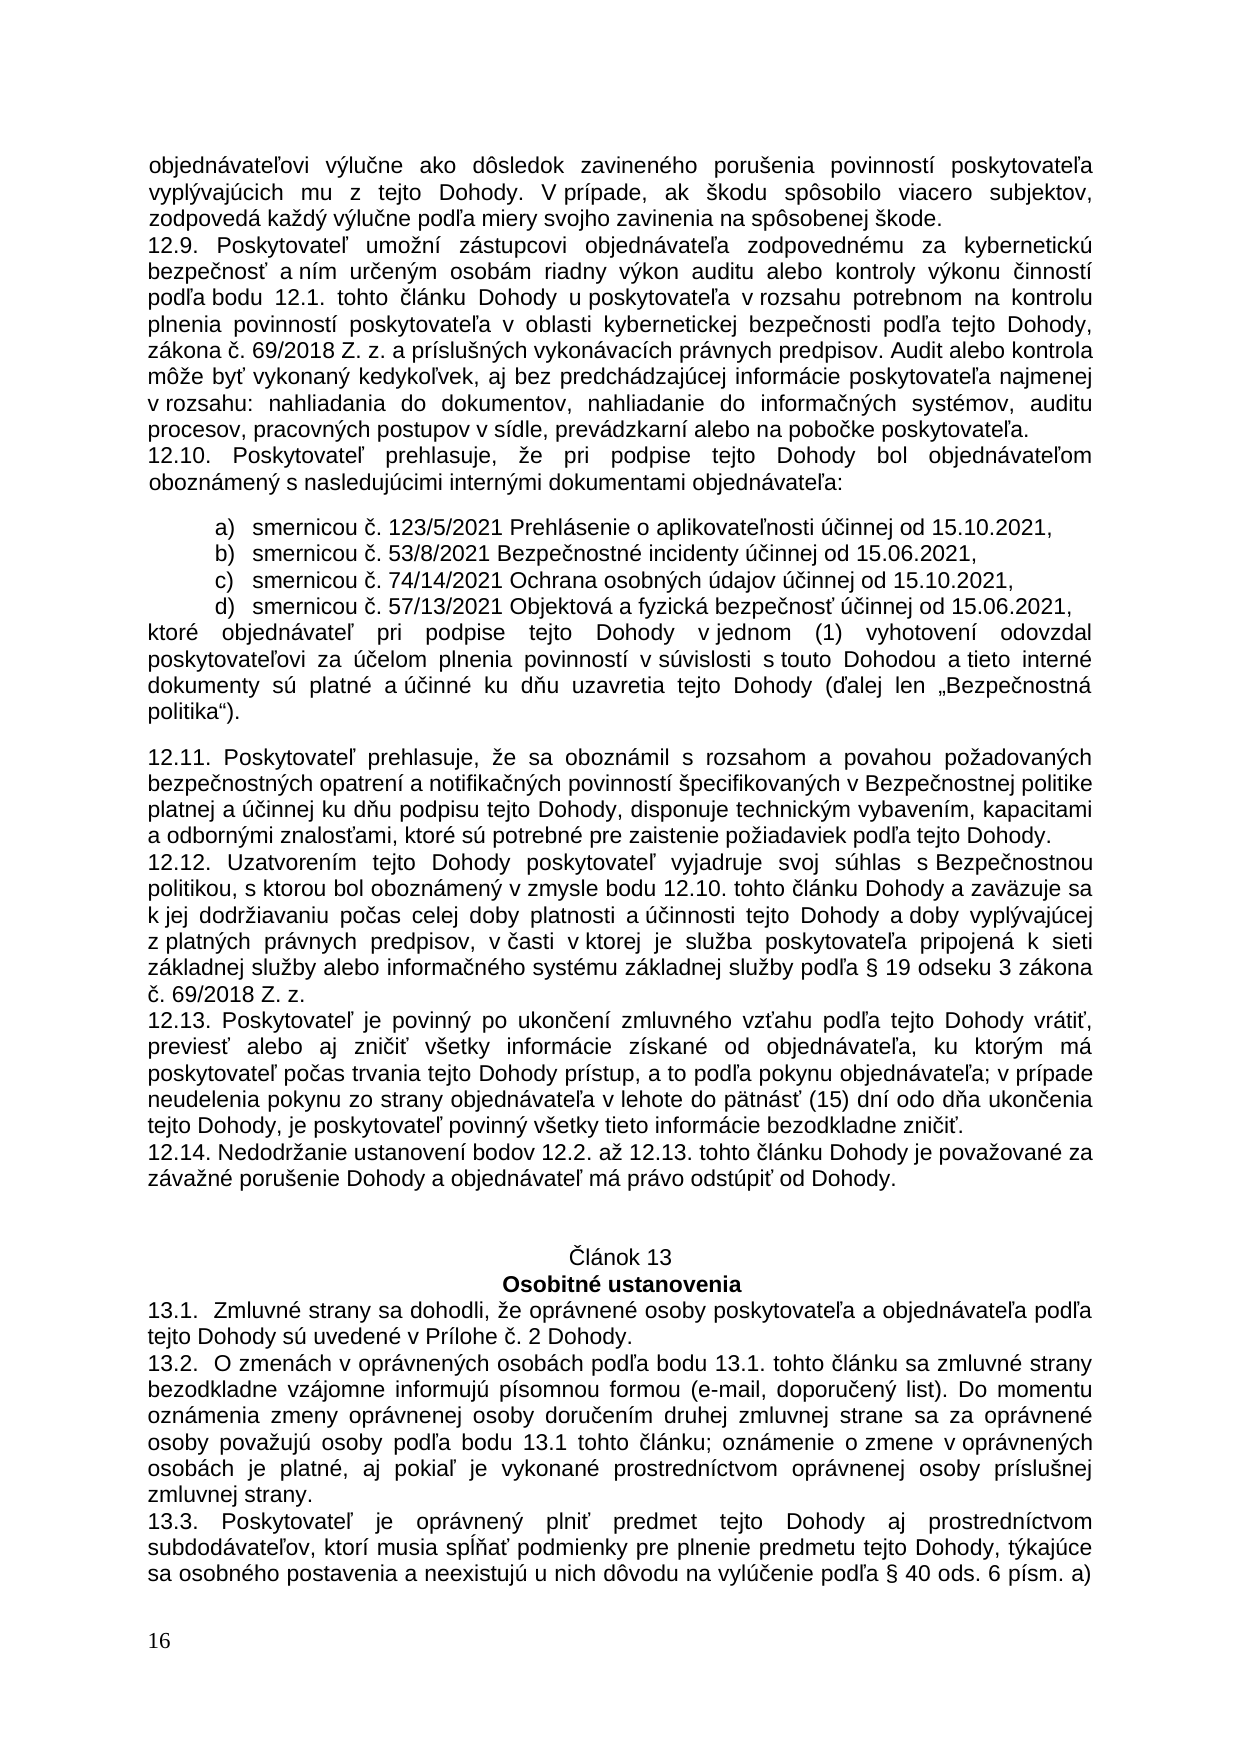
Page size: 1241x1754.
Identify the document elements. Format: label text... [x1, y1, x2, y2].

text 12.10. Poskytovateľ prehlasuje, že pri podpise tejto Dohody bol objednávateľom oboznámený s nasledujúcimi internými dokumentami objednávateľa: [147, 442, 1093, 495]
text Článok 13 [147, 1244, 1093, 1271]
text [147, 1508, 1093, 1587]
list smernicou č. 57/13/2021 Objektová a fyzická bezpečnosť účinnej od 15.06.2021, [214, 593, 1093, 619]
text 12.14. Nedodržanie ustanovení bodov 12.2. až 12.13. tohto článku Dohody je považované za závažné porušenie Dohody a objednávateľ má právo odstúpiť od Dohody. [147, 1139, 1093, 1191]
text 12.11. Poskytovateľ prehlasuje, že sa oboznámil s rozsahom a povahou požadovaných bezpečnostných opatrení a notifikačných povinností špecifikovaných v Bezpečnostnej politike platnej a účinnej ku dňu podpisu tejto Dohody, disponuje technickým vybavením, kapacitami a odbornými znalosťami, ktoré sú potrebné pre zaistenie požiadaviek podľa tejto Dohody. [147, 743, 1093, 849]
text 12.9. Poskytovateľ umožní zástupcovi objednávateľa zodpovednému za kybernetickú bezpečnosť a ním určeným osobám riadny výkon auditu alebo kontroly výkonu činností podľa bodu 12.1. tohto článku Dohody u poskytovateľa v rozsahu potrebnom na kontrolu plnenia povinností poskytovateľa v oblasti kybernetickej bezpečnosti podľa tejto Dohody, zákona č. 69/2018 Z. z. a príslušných vykonávacích právnych predpisov. Audit alebo kontrola môže byť vykonaný kedykoľvek, aj bez predchádzajúcej informácie poskytovateľa najmenej v rozsahu: nahliadania do dokumentov, nahliadanie do informačných systémov, auditu procesov, pracovných postupov v sídle, prevádzkarní alebo na pobočke poskytovateľa. [147, 232, 1093, 442]
text 13.1. Zmluvné strany sa dohodli, že oprávnené osoby poskytovateľa a objednávateľa podľa tejto Dohody sú uvedené v Prílohe č. 2 Dohody. [147, 1297, 1093, 1349]
subtitle Osobitné ustanovenia [147, 1271, 1096, 1297]
text 13.2. O zmenách v oprávnených osobách podľa bodu 13.1. tohto článku sa zmluvné strany bezodkladne vzájomne informujú písomnou formou (e-mail, doporučený list). Do momentu oznámenia zmeny oprávnenej osoby doručením druhej zmluvnej strane sa za oprávnené osoby považujú osoby podľa bodu 13.1 tohto článku; oznámenie o zmene v oprávnených osobách je platné, aj pokiaľ je vykonané prostredníctvom oprávnenej osoby príslušnej zmluvnej strany. [147, 1349, 1093, 1508]
text 12.13. Poskytovateľ je povinný po ukončení zmluvného vzťahu podľa tejto Dohody vrátiť, previesť alebo aj zničiť všetky informácie získané od objednávateľa, ku ktorým má poskytovateľ počas trvania tejto Dohody prístup, a to podľa pokynu objednávateľa; v prípade neudelenia pokynu zo strany objednávateľa v lehote do pätnásť (15) dní odo dňa ukončenia tejto Dohody, je poskytovateľ povinný všetky tieto informácie bezodkladne zničiť. [147, 1007, 1093, 1139]
list ktoré objednávateľ pri podpise tejto Dohody v jednom (1) vyhotovení odovzdal poskytovateľovi za účelom plnenia povinností v súvislosti s touto Dohodou a tieto interné dokumenty sú platné a účinné ku dňu uzavretia tejto Dohody (ďalej len „Bezpečnostná politika“). [147, 619, 1092, 725]
text 12.12. Uzatvorením tejto Dohody poskytovateľ vyjadruje svoj súhlas s Bezpečnostnou politikou, s ktorou bol oboznámený v zmysle bodu 12.10. tohto článku Dohody a zaväzuje sa k jej dodržiavaniu počas celej doby platnosti a účinnosti tejto Dohody a doby vyplývajúcej z platných právnych predpisov, v časti v ktorej je služba poskytovateľa pripojená k sieti základnej služby alebo informačného systému základnej služby podľa § 19 odseku 3 zákona č. 69/2018 Z. z. [147, 849, 1093, 1007]
list smernicou č. 123/5/2021 Prehlásenie o aplikovateľnosti účinnej od 15.10.2021, [214, 514, 1093, 540]
list smernicou č. 53/8/2021 Bezpečnostné incidenty účinnej od 15.06.2021, [214, 540, 1093, 567]
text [147, 152, 1093, 232]
list smernicou č. 74/14/2021 Ochrana osobných údajov účinnej od 15.10.2021, [214, 567, 1093, 593]
